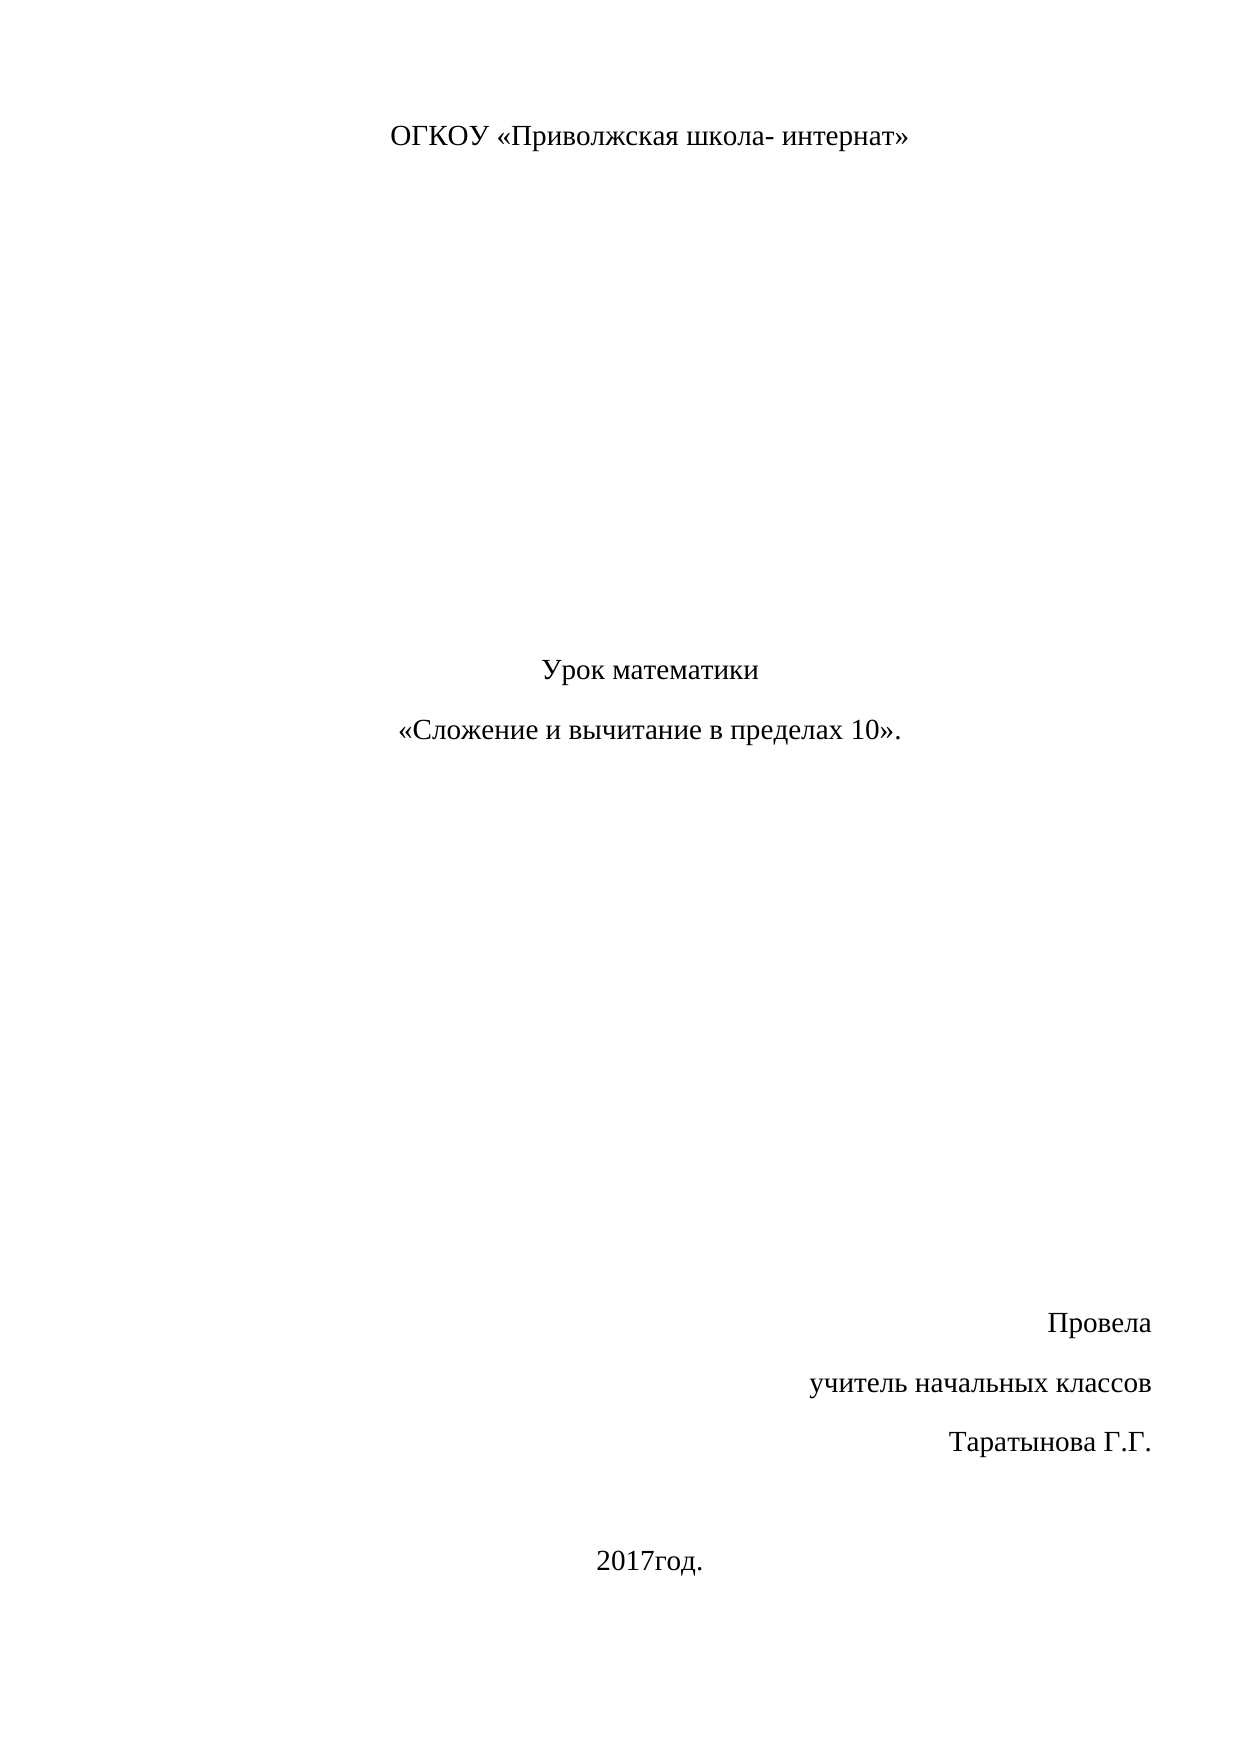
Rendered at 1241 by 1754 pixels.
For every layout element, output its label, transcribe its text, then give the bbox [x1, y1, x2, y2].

text Провела [148, 1306, 1152, 1339]
text Таратынова Г.Г. [148, 1424, 1152, 1458]
text «Сложение и вычитание в пределах 10». [148, 712, 1152, 745]
text учитель начальных классов [148, 1365, 1152, 1398]
text Урок математики [148, 652, 1152, 686]
text 2017год. [148, 1543, 1152, 1577]
text ОГКОУ «Приволжская школа- интернат» [148, 118, 1152, 152]
